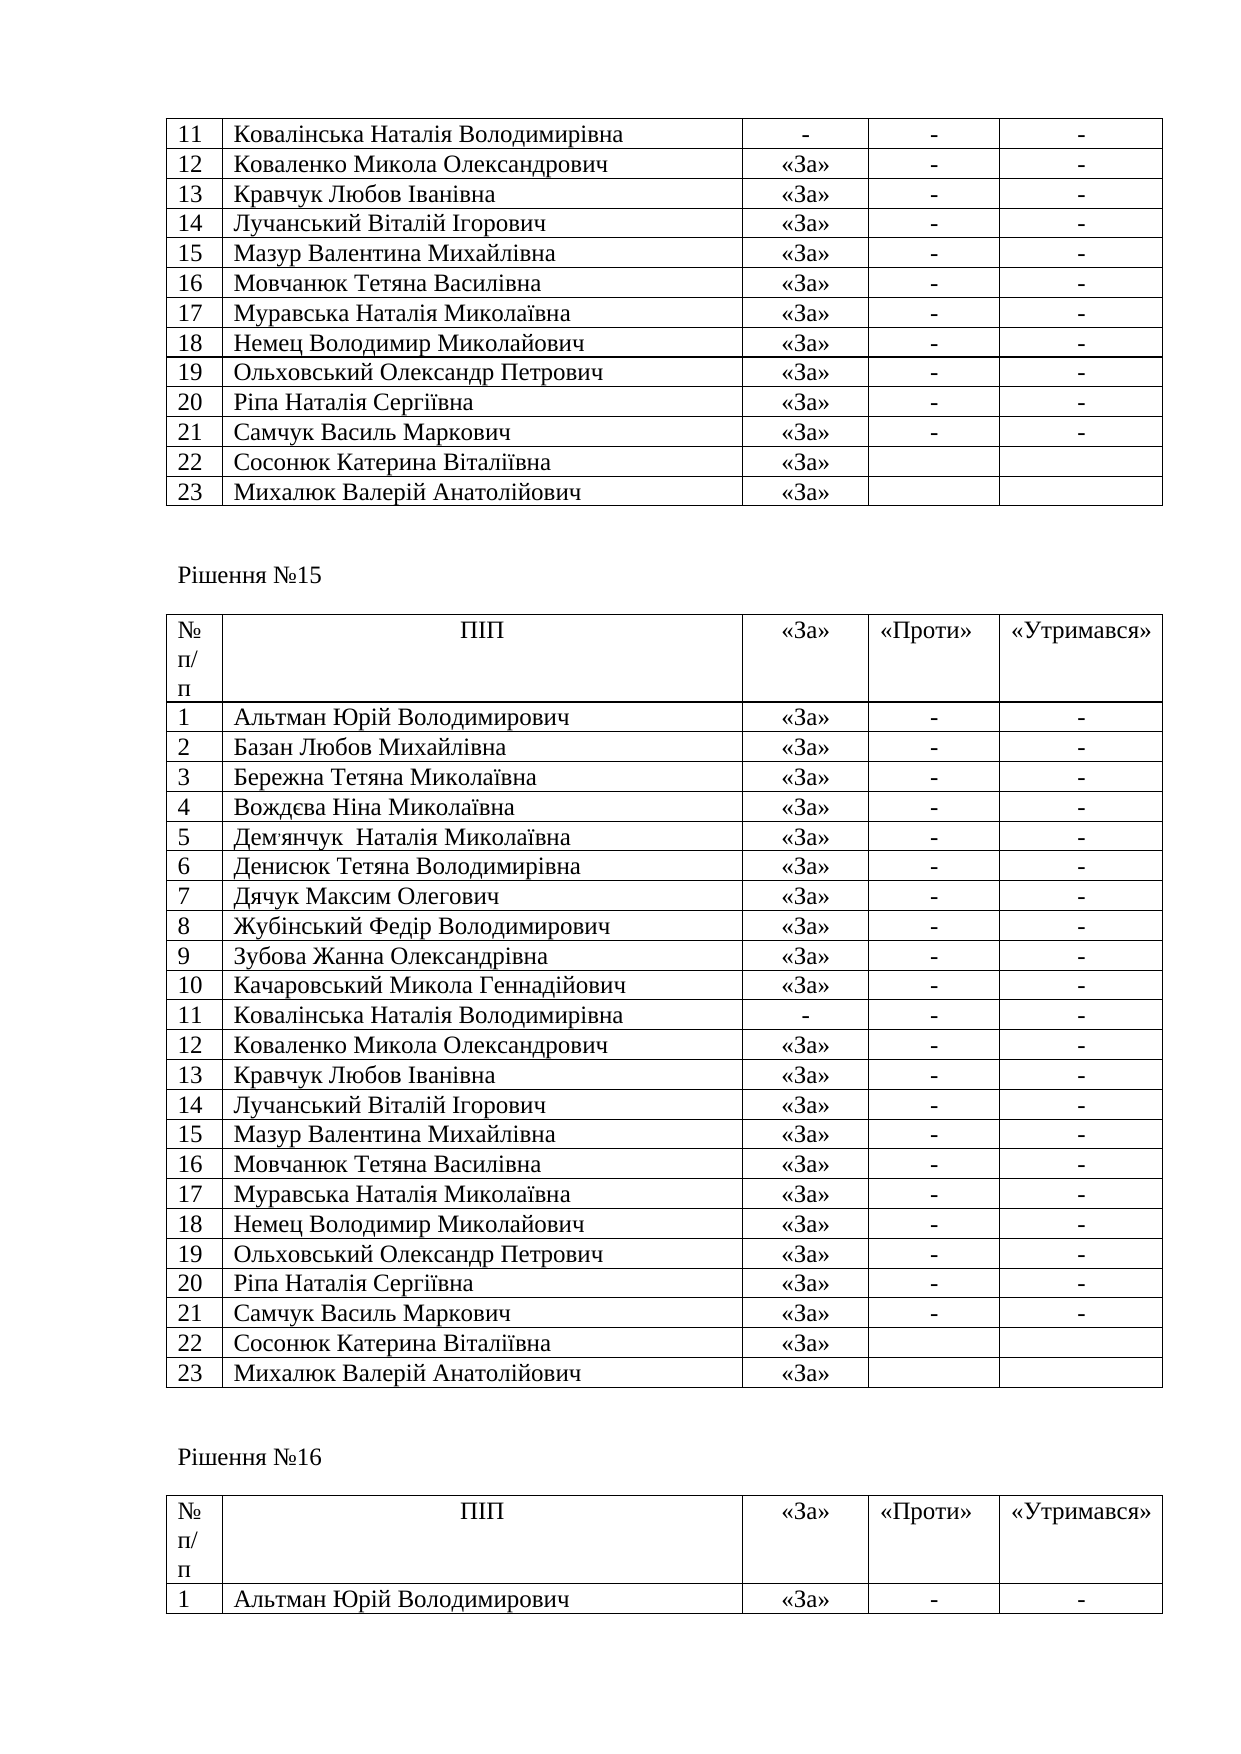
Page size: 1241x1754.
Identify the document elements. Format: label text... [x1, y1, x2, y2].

table_cell 2 [167, 732, 222, 761]
table_header «Проти» [869, 615, 999, 701]
table_cell 9 [167, 941, 222, 969]
table_cell «За» [743, 1060, 868, 1089]
table_cell «За» [743, 1328, 868, 1357]
table_cell - [1000, 762, 1162, 791]
table_cell Ольховський Олександр Петрович [223, 1239, 742, 1267]
table_cell 3 [167, 762, 222, 791]
table_cell - [869, 1149, 999, 1178]
table_cell 11 [167, 119, 222, 148]
table_cell «За» [743, 851, 868, 880]
table_cell Ріпа Наталія Сергіївна [223, 1269, 742, 1297]
table_cell 20 [167, 1269, 222, 1297]
table_cell - [869, 822, 999, 850]
table_cell Коваленко Микола Олександрович [223, 1030, 742, 1059]
table_cell - [869, 1120, 999, 1148]
table_cell - [869, 1060, 999, 1089]
table_cell [869, 1328, 999, 1357]
table_cell Кравчук Любов Іванівна [223, 179, 742, 207]
table_cell - [1000, 971, 1162, 999]
table_cell 11 [167, 1000, 222, 1029]
table_cell - [869, 762, 999, 791]
table_cell - [869, 149, 999, 178]
table_header «За» [743, 1496, 868, 1583]
table_cell 18 [167, 328, 222, 356]
table_cell «За» [743, 298, 868, 327]
table_cell «За» [743, 941, 868, 969]
table_cell - [1000, 268, 1162, 297]
table_cell 16 [167, 1149, 222, 1178]
table_cell - [869, 1000, 999, 1029]
table_cell «За» [743, 1358, 868, 1387]
table_cell - [869, 1269, 999, 1297]
table_cell Бережна Тетяна Миколаївна [223, 762, 742, 791]
table_cell - [869, 298, 999, 327]
table_cell «За» [743, 911, 868, 940]
table_cell «За» [743, 822, 868, 850]
table_cell - [869, 1179, 999, 1208]
table_cell 15 [167, 1120, 222, 1148]
table_cell [869, 1358, 999, 1387]
table_cell - [869, 971, 999, 999]
table_cell Ковалінська Наталія Володимирівна [223, 1000, 742, 1029]
table_cell «За» [743, 209, 868, 237]
table_cell - [869, 417, 999, 446]
table_cell - [743, 1000, 868, 1029]
table_cell Немец Володимир Миколайович [223, 328, 742, 356]
table_cell «За» [743, 179, 868, 207]
table_cell Лучанський Віталій Ігорович [223, 1090, 742, 1118]
table_cell «За» [743, 1209, 868, 1238]
table_cell «За» [743, 477, 868, 505]
table_cell - [869, 119, 999, 148]
table_cell Мовчанюк Тетяна Василівна [223, 268, 742, 297]
table_cell Ковалінська Наталія Володимирівна [223, 119, 742, 148]
table_cell 21 [167, 1298, 222, 1327]
table_cell 19 [167, 1239, 222, 1267]
table_cell Ріпа Наталія Сергіївна [223, 387, 742, 416]
table_cell - [1000, 387, 1162, 416]
table_cell - [869, 851, 999, 880]
table_cell «За» [743, 1584, 868, 1612]
table_cell 12 [167, 149, 222, 178]
table_cell - [1000, 1030, 1162, 1059]
table_cell 8 [167, 911, 222, 940]
table_cell Базан Любов Михайлівна [223, 732, 742, 761]
table_cell «За» [743, 1239, 868, 1267]
table_cell - [1000, 1179, 1162, 1208]
table_cell 13 [167, 1060, 222, 1089]
table_header «Утримався» [1000, 615, 1162, 701]
table_cell Мазур Валентина Михайлівна [223, 1120, 742, 1148]
table_cell Мазур Валентина Михайлівна [223, 238, 742, 267]
table_cell «За» [743, 762, 868, 791]
table_cell Кравчук Любов Іванівна [223, 1060, 742, 1089]
table_cell 4 [167, 792, 222, 821]
table_cell - [1000, 822, 1162, 850]
table_cell - [1000, 1149, 1162, 1178]
table_cell 19 [167, 358, 222, 386]
table_cell [869, 447, 999, 476]
table_cell - [1000, 732, 1162, 761]
table_cell [869, 477, 999, 505]
table_cell 20 [167, 387, 222, 416]
table_header «Проти» [869, 1496, 999, 1583]
table_cell - [869, 732, 999, 761]
table_cell - [1000, 1209, 1162, 1238]
table_cell «За» [743, 971, 868, 999]
table_cell - [869, 1298, 999, 1327]
table_header «За» [743, 615, 868, 701]
table_cell - [1000, 1000, 1162, 1029]
table_cell - [869, 703, 999, 731]
table_cell - [1000, 149, 1162, 178]
table_cell - [1000, 792, 1162, 821]
table_cell «За» [743, 1120, 868, 1148]
table_cell - [1000, 941, 1162, 969]
table_cell - [869, 209, 999, 237]
table_header ПІП [223, 1496, 742, 1583]
table_cell Самчук Василь Маркович [223, 1298, 742, 1327]
table_cell «За» [743, 447, 868, 476]
table_cell 23 [167, 1358, 222, 1387]
table_cell - [1000, 1120, 1162, 1148]
table_cell Качаровський Микола Геннадійович [223, 971, 742, 999]
table_cell Самчук Василь Маркович [223, 417, 742, 446]
table_cell - [1000, 851, 1162, 880]
table_cell - [869, 911, 999, 940]
table_cell «За» [743, 387, 868, 416]
table_cell - [1000, 703, 1162, 731]
table_cell 15 [167, 238, 222, 267]
table_header ПІП [223, 615, 742, 701]
table_cell «За» [743, 1179, 868, 1208]
table_cell «За» [743, 792, 868, 821]
table_cell Ольховський Олександр Петрович [223, 358, 742, 386]
table_cell Коваленко Микола Олександрович [223, 149, 742, 178]
table_cell 12 [167, 1030, 222, 1059]
table_cell 22 [167, 1328, 222, 1357]
table_cell [1000, 447, 1162, 476]
table_cell Дем,янчук Наталія Миколаївна [223, 822, 742, 850]
table_cell - [1000, 881, 1162, 910]
table_cell Зубова Жанна Олександрівна [223, 941, 742, 969]
table_cell - [1000, 1239, 1162, 1267]
table_header № п/п [167, 1496, 222, 1583]
text Рішення №16 [177, 1442, 1152, 1470]
table_cell «За» [743, 1149, 868, 1178]
table_cell - [1000, 1584, 1162, 1612]
table_cell 22 [167, 447, 222, 476]
table_cell Немец Володимир Миколайович [223, 1209, 742, 1238]
table_cell «За» [743, 703, 868, 731]
table_cell Муравська Наталія Миколаївна [223, 298, 742, 327]
table_cell 13 [167, 179, 222, 207]
table_cell - [869, 881, 999, 910]
table_cell [1000, 477, 1162, 505]
table_cell - [869, 387, 999, 416]
table_cell - [869, 328, 999, 356]
table_cell Сосонюк Катерина Віталіївна [223, 1328, 742, 1357]
table_cell - [1000, 911, 1162, 940]
table_cell - [1000, 1060, 1162, 1089]
table_cell - [869, 238, 999, 267]
table_cell Михалюк Валерій Анатолійович [223, 477, 742, 505]
table_cell Лучанський Віталій Ігорович [223, 209, 742, 237]
table_cell - [869, 358, 999, 386]
table_cell - [869, 1209, 999, 1238]
table_cell 17 [167, 298, 222, 327]
text Рішення №15 [177, 560, 1152, 589]
table_cell «За» [743, 1030, 868, 1059]
table_cell «За» [743, 328, 868, 356]
table_cell 7 [167, 881, 222, 910]
table_cell - [1000, 179, 1162, 207]
table_cell 10 [167, 971, 222, 999]
table_cell Вождєва Ніна Миколаївна [223, 792, 742, 821]
table_cell Муравська Наталія Миколаївна [223, 1179, 742, 1208]
table_cell 14 [167, 1090, 222, 1118]
table_cell - [869, 1584, 999, 1612]
table_header № п/п [167, 615, 222, 701]
table_cell 5 [167, 822, 222, 850]
table_cell Михалюк Валерій Анатолійович [223, 1358, 742, 1387]
table_cell Жубінський Федір Володимирович [223, 911, 742, 940]
table_cell - [869, 941, 999, 969]
table_cell - [1000, 298, 1162, 327]
table_cell - [1000, 209, 1162, 237]
table_cell - [1000, 417, 1162, 446]
table_cell 16 [167, 268, 222, 297]
table_cell - [1000, 238, 1162, 267]
table_cell - [869, 179, 999, 207]
table_cell - [1000, 119, 1162, 148]
table_cell - [869, 1239, 999, 1267]
table_cell 1 [167, 1584, 222, 1612]
table_cell «За» [743, 358, 868, 386]
table_cell «За» [743, 881, 868, 910]
table_cell Дячук Максим Олегович [223, 881, 742, 910]
table_cell «За» [743, 1090, 868, 1118]
table_cell - [743, 119, 868, 148]
table_header «Утримався» [1000, 1496, 1162, 1583]
table_cell - [1000, 1090, 1162, 1118]
table_cell «За» [743, 1269, 868, 1297]
table_cell - [1000, 358, 1162, 386]
table_cell 1 [167, 703, 222, 731]
table_cell [1000, 1328, 1162, 1357]
table_cell 21 [167, 417, 222, 446]
table_cell - [869, 268, 999, 297]
table_cell Мовчанюк Тетяна Василівна [223, 1149, 742, 1178]
table_cell «За» [743, 268, 868, 297]
table_cell Денисюк Тетяна Володимирівна [223, 851, 742, 880]
table_cell - [1000, 1298, 1162, 1327]
table_cell «За» [743, 417, 868, 446]
table_cell «За» [743, 149, 868, 178]
table_cell - [869, 1090, 999, 1118]
table_cell 18 [167, 1209, 222, 1238]
table_cell «За» [743, 1298, 868, 1327]
table_cell - [1000, 328, 1162, 356]
table_cell [1000, 1358, 1162, 1387]
table_cell «За» [743, 238, 868, 267]
table_cell - [869, 792, 999, 821]
table_cell - [869, 1030, 999, 1059]
table_cell - [1000, 1269, 1162, 1297]
table_cell Альтман Юрій Володимирович [223, 1584, 742, 1612]
table_cell Альтман Юрій Володимирович [223, 703, 742, 731]
table_cell 14 [167, 209, 222, 237]
table_cell 23 [167, 477, 222, 505]
table_cell 17 [167, 1179, 222, 1208]
table_cell «За» [743, 732, 868, 761]
table_cell 6 [167, 851, 222, 880]
table_cell Сосонюк Катерина Віталіївна [223, 447, 742, 476]
